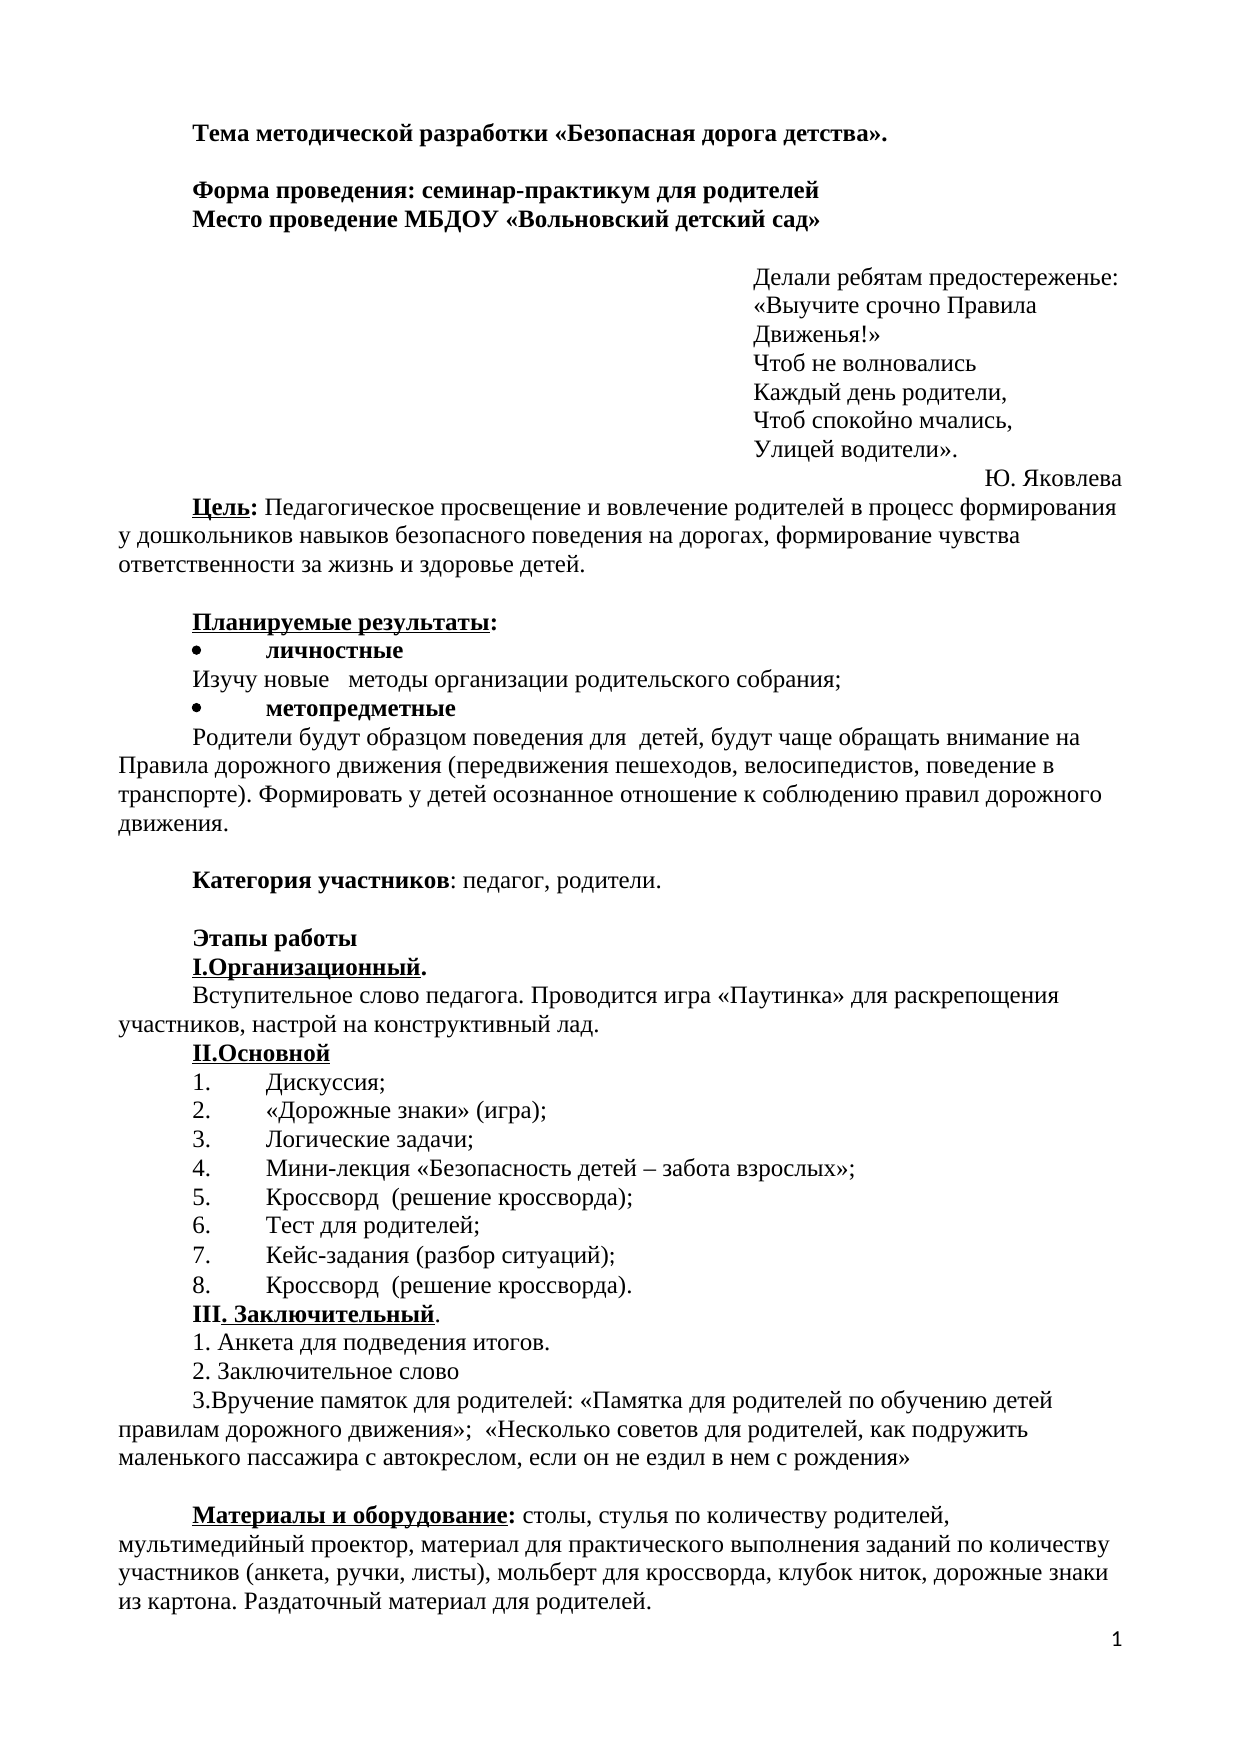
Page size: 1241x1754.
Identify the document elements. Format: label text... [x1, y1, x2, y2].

text Категория участников: педагог, родители. [118, 866, 1122, 894]
text Каждый день родители, [753, 377, 1122, 406]
text Ю. Яковлева [753, 463, 1122, 492]
text Изучу новые методы организации родительского собрания; [118, 664, 1122, 693]
list Логические задачи; [118, 1124, 1122, 1153]
text II.Основной [118, 1038, 1122, 1067]
list «Дорожные знаки» (игра); [118, 1096, 1122, 1124]
text Вступительное слово педагога. Проводится игра «Паутинка» для раскрепощения участников, настрой на конструктивный лад. [118, 981, 1122, 1038]
text Материалы и оборудование: столы, стулья по количеству родителей, мультимедийный проектор, материал для практического выполнения заданий по количеству участников (анкета, ручки, листы), мольберт для кроссворда, клубок ниток, дорожные знаки из картона. Раздаточный материал для родителей. [118, 1500, 1122, 1615]
text 2. Заключительное слово [118, 1356, 1122, 1385]
text Планируемые результаты: [118, 607, 1122, 636]
list Дискуссия; [118, 1067, 1122, 1096]
text Улицей водители». [753, 434, 1122, 463]
list Кроссворд (решение кроссворда). [118, 1270, 1122, 1299]
text Форма проведения: семинар-практикум для родителей [118, 176, 1122, 204]
text Чтоб спокойно мчались, [753, 406, 1122, 434]
text ΙΙΙ. Заключительный. [118, 1299, 1122, 1327]
list метопредметные [118, 693, 1122, 722]
list Кейс-задания (разбор ситуаций); [118, 1239, 1122, 1270]
list Тест для родителей; [118, 1211, 1122, 1239]
text «Выучите срочно Правила Движенья!» [753, 291, 1122, 348]
text Чтоб не волновались [753, 348, 1122, 377]
text I.Организационный. [118, 952, 1122, 981]
text Тема методической разработки «Безопасная дорога детства». [118, 118, 1122, 147]
list личностные [118, 636, 1122, 664]
text Цель: Педагогическое просвещение и вовлечение родителей в процесс формирования у дошкольников навыков безопасного поведения на дорогах, формирование чувства ответственности за жизнь и здоровье детей. [118, 492, 1122, 578]
list Кроссворд (решение кроссворда); [118, 1182, 1122, 1211]
text Место проведение МБДОУ «Вольновский детский сад» [118, 204, 1122, 233]
text Делали ребятам предостереженье: [753, 262, 1122, 291]
text Родители будут образцом поведения для детей, будут чаще обращать внимание на Правила дорожного движения (передвижения пешеходов, велосипедистов, поведение в транспорте). Формировать у детей осознанное отношение к соблюдению правил дорожного движения. [118, 722, 1122, 837]
text 3.Вручение памяток для родителей: «Памятка для родителей по обучению детей правилам дорожного движения»; «Несколько советов для родителей, как подружить маленького пассажира с автокреслом, если он не ездил в нем с рождения» [118, 1385, 1122, 1471]
text Этапы работы [118, 923, 1122, 952]
list Мини-лекция «Безопасность детей – забота взрослых»; [118, 1153, 1122, 1182]
text 1. Анкета для подведения итогов. [118, 1327, 1122, 1356]
